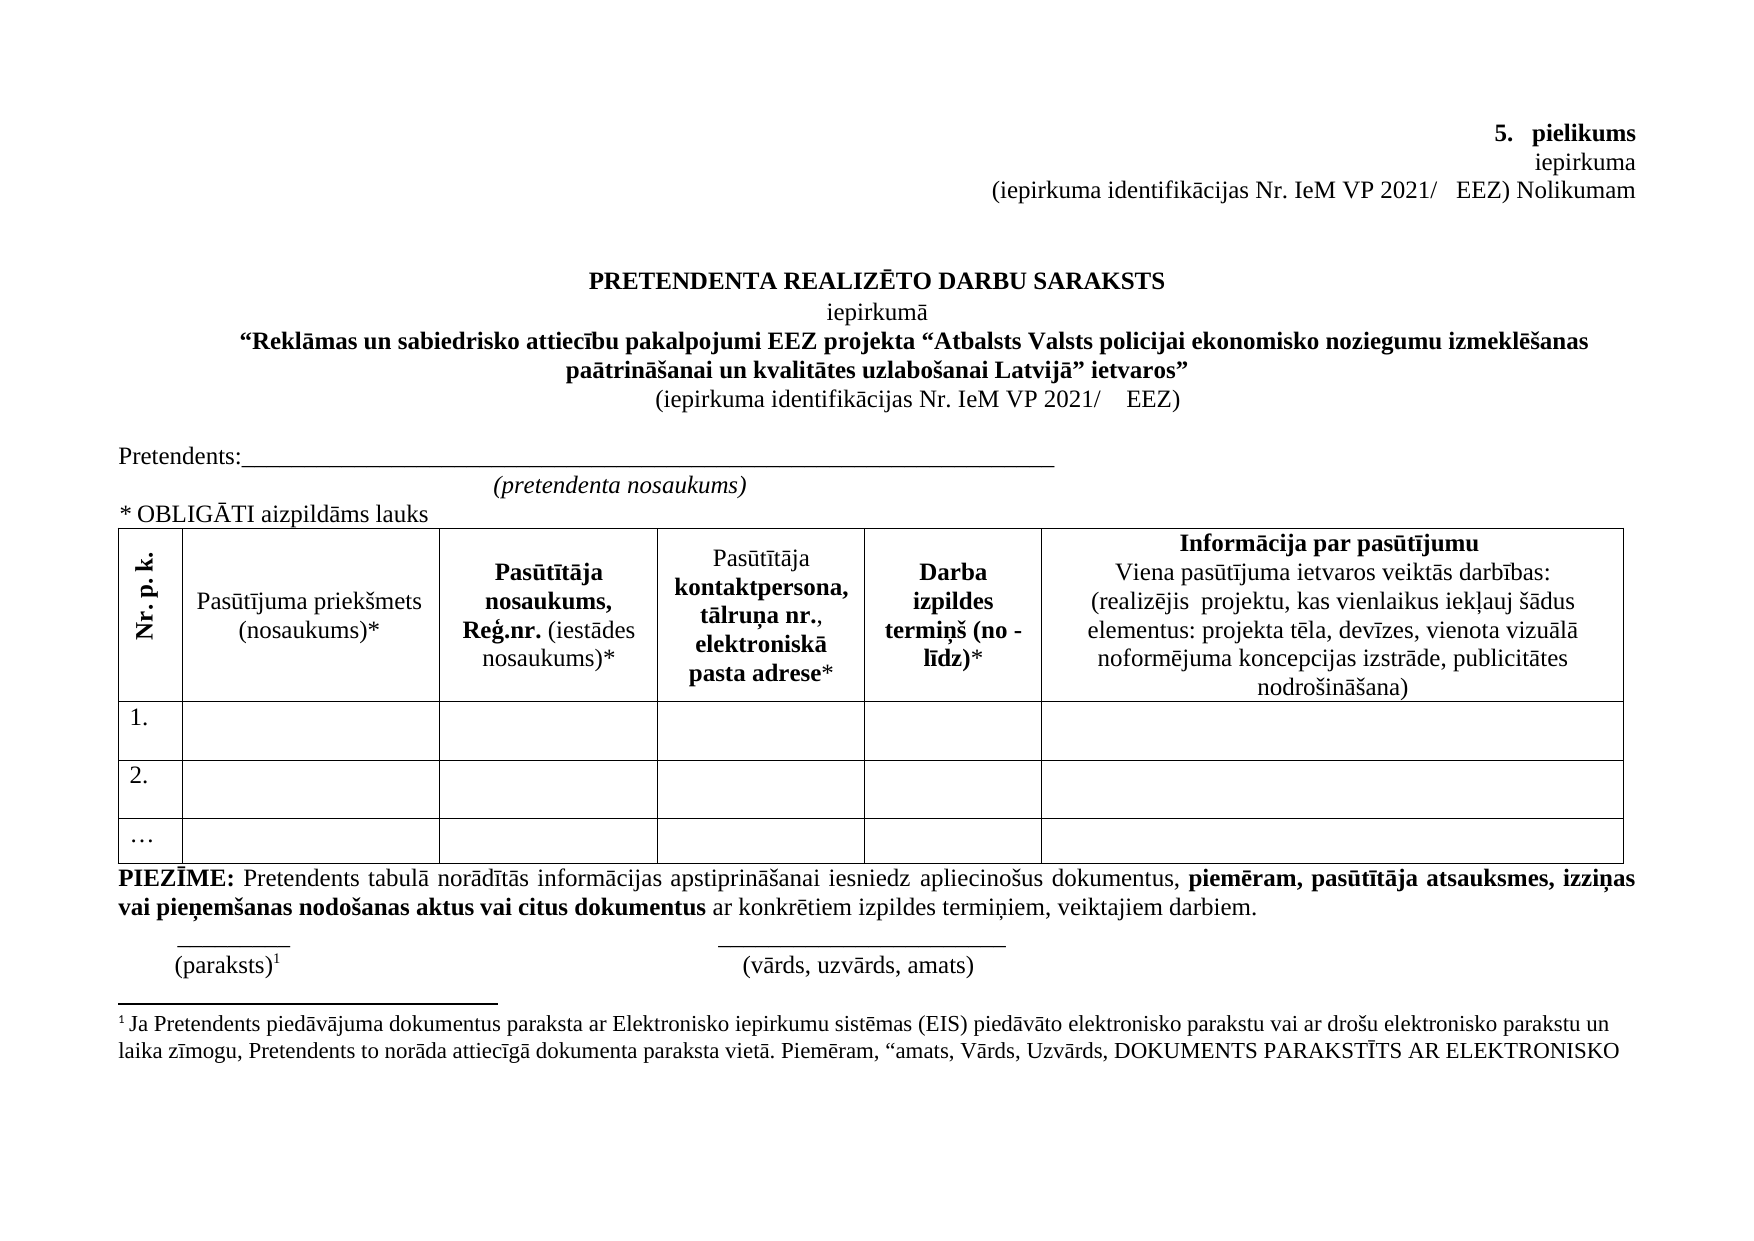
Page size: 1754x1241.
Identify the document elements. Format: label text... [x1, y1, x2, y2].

table_cell [1042, 702, 1623, 759]
table_cell [440, 702, 657, 759]
table_cell [440, 819, 657, 862]
table_cell [183, 702, 439, 759]
table_header Pasūtītāja nosaukums, Reģ.nr. (iestādes nosaukums)* [440, 529, 657, 701]
table_cell [440, 761, 657, 818]
table_cell [658, 702, 864, 759]
table_cell [183, 819, 439, 862]
list pielikums [306, 118, 1636, 147]
text * OBLIGĀTI aizpildāms lauks [118, 499, 1636, 527]
table_header Informācija par pasūtījumu Viena pasūtījuma ietvaros veiktās darbības: (realizējis projektu, kas vienlaikus iekļauj šādus elementus: projekta tēla, devīzes, vienota vizuālā noformējuma koncepcijas izstrāde, publicitātes nodrošināšana) [1042, 529, 1623, 701]
text iepirkumā [118, 297, 1636, 326]
list iepirkuma [306, 147, 1636, 176]
table_cell [183, 761, 439, 818]
table_cell … [119, 819, 182, 862]
table_cell [119, 761, 182, 818]
text “Reklāmas un sabiedrisko attiecību pakalpojumi EEZ projekta “Atbalsts Valsts policijai ekonomisko noziegumu izmeklēšanas paātrināšanai un kvalitātes uzlabošanai Latvijā” ietvaros” [118, 326, 1636, 384]
table_header Pasūtītāja kontaktpersona, tālruņa nr., elektroniskā pasta adrese* [658, 529, 864, 701]
table_cell [865, 819, 1041, 862]
table_header Pasūtījuma priekšmets (nosaukums)* [183, 529, 439, 701]
text PRETENDENTA REALIZĒTO DARBU SARAKSTS [118, 266, 1636, 295]
table_header Darba izpildes termiņš (no - līdz)* [865, 529, 1041, 701]
table_cell [658, 761, 864, 818]
list PIEZĪME: Pretendents tabulā norādītās informācijas apstiprināšanai iesniedz apliecinošus dokumentus, piemēram, pasūtītāja atsauksmes, izziņas vai pieņemšanas nodošanas aktus vai citus dokumentus ar konkrētiem izpildes termiņiem, veiktajiem darbiem. [118, 863, 1636, 921]
table_cell [658, 819, 864, 862]
table_header Nr. p. k. [119, 529, 182, 701]
table_cell [865, 761, 1041, 818]
list _________ _______________________ [177, 921, 1636, 950]
table_cell [1042, 761, 1623, 818]
text (pretendenta nosaukums) [118, 470, 1636, 499]
text (paraksts) (vārds, uzvārds, amats) [118, 950, 1636, 979]
text Pretendents:_________________________________________________________________ [118, 441, 1636, 470]
table_cell [865, 702, 1041, 759]
text (iepirkuma identifikācijas Nr. IeM VP 2021/ EEZ) [118, 384, 1636, 412]
table_cell [119, 702, 182, 759]
table_cell [1042, 819, 1623, 862]
list (iepirkuma identifikācijas Nr. IeM VP 2021/ EEZ) Nolikumam [306, 176, 1636, 204]
